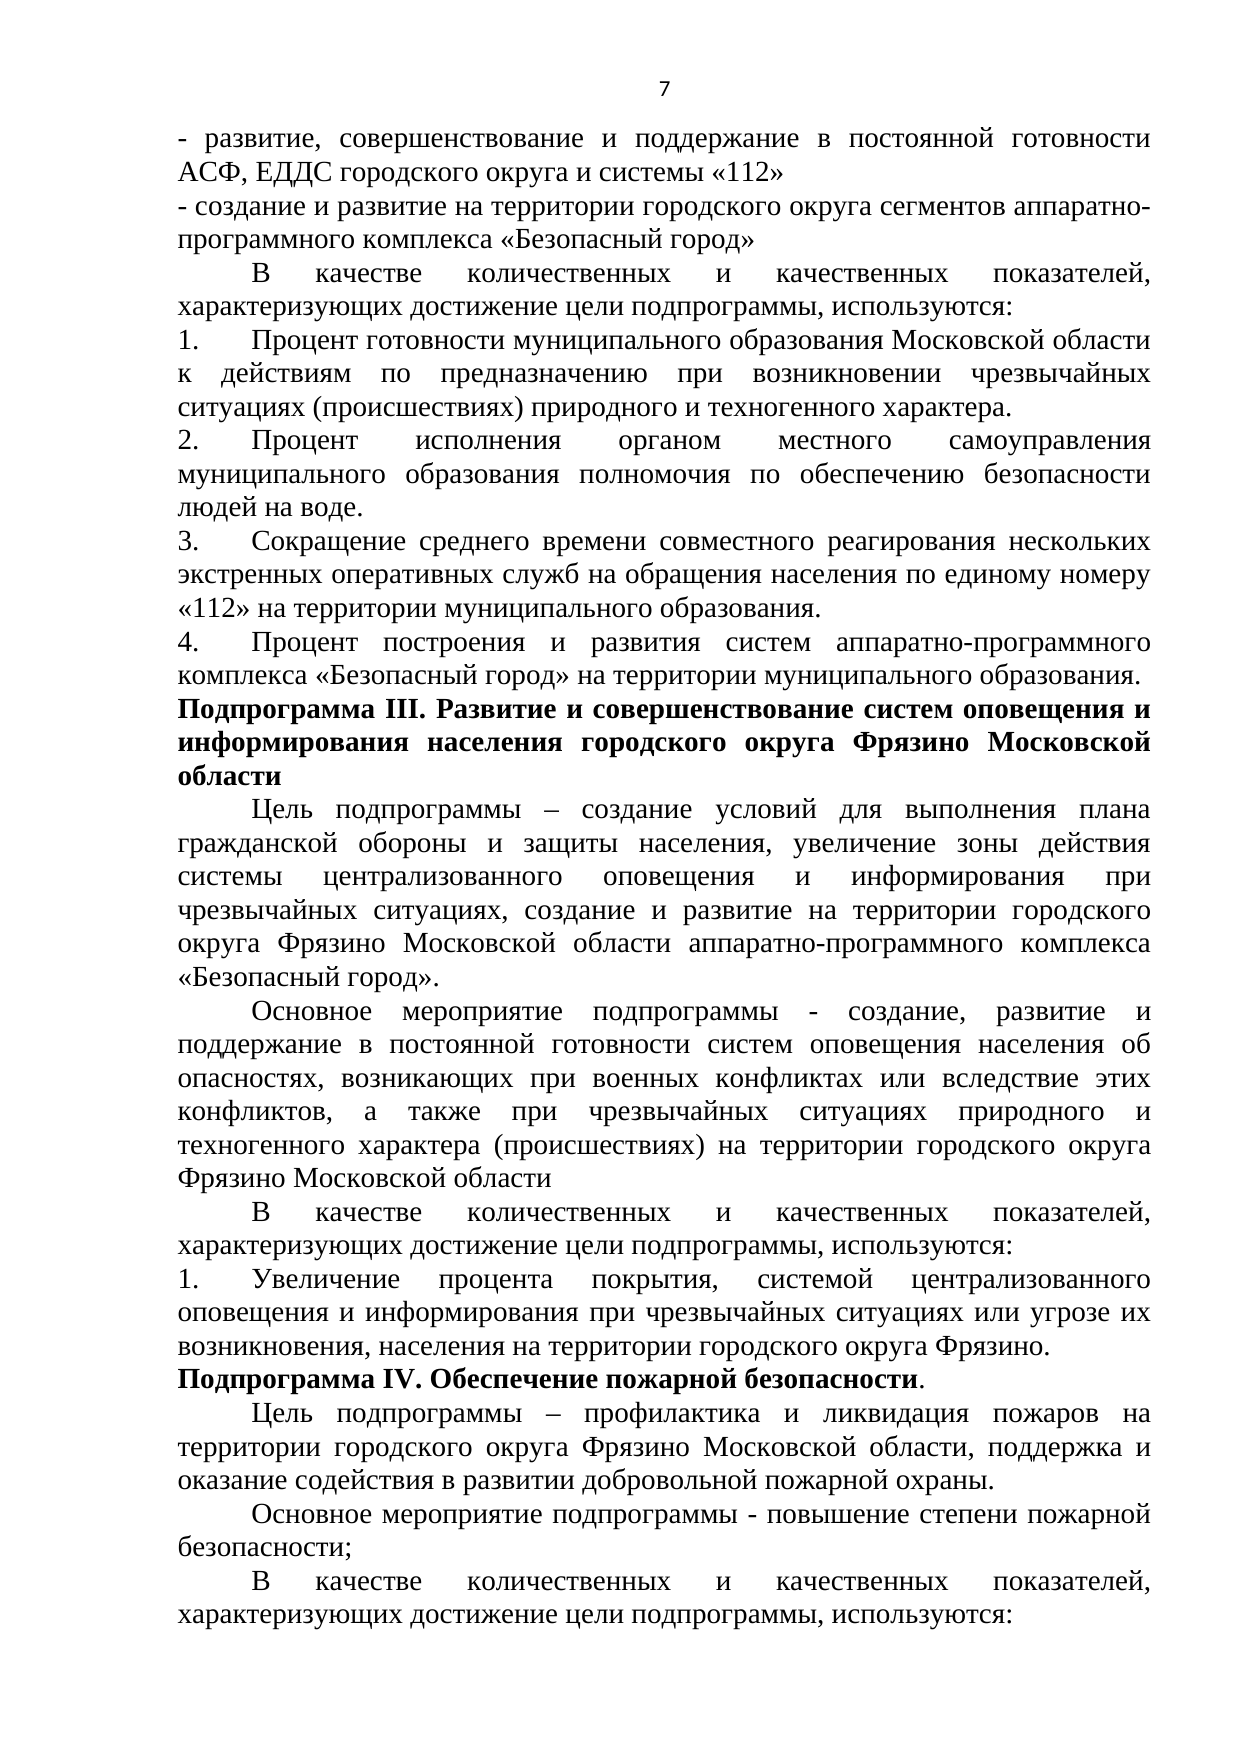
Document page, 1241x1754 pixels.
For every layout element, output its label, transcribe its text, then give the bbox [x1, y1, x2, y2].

text В качестве количественных и качественных показателей, характеризующих достижение цели подпрограммы, используются: [177, 1194, 1152, 1261]
text В качестве количественных и качественных показателей, характеризующих достижение цели подпрограммы, используются: [177, 1563, 1152, 1630]
text Основное мероприятие подпрограммы - повышение степени пожарной безопасности; [177, 1496, 1152, 1563]
text 1. Увеличение процента покрытия, системой централизованного оповещения и информирования при чрезвычайных ситуациях или угрозе их возникновения, населения на территории городского округа Фрязино. [177, 1261, 1152, 1362]
text 2. Процент исполнения органом местного самоуправления муниципального образования полномочия по обеспечению безопасности людей на воде. [177, 422, 1152, 523]
text 3. Сокращение среднего времени совместного реагирования нескольких экстренных оперативных служб на обращения населения по единому номеру «112» на территории муниципального образования. [177, 523, 1152, 624]
text В качестве количественных и качественных показателей, характеризующих достижение цели подпрограммы, используются: [177, 255, 1152, 322]
text 1. Процент готовности муниципального образования Московской области к действиям по предназначению при возникновении чрезвычайных ситуациях (происшествиях) природного и техногенного характера. [177, 322, 1152, 422]
text - развитие, совершенствование и поддержание в постоянной готовности АСФ, ЕДДС городского округа и системы «112» [177, 121, 1152, 188]
text Цель подпрограммы – создание условий для выполнения плана гражданской обороны и защиты населения, увеличение зоны действия системы централизованного оповещения и информирования при чрезвычайных ситуациях, создание и развитие на территории городского округа Фрязино Московской области аппаратно-программного комплекса «Безопасный город». [177, 791, 1152, 993]
text Подпрограмма III. Развитие и совершенствование систем оповещения и информирования населения городского округа Фрязино Московской области [177, 691, 1152, 791]
text Подпрограмма IV. Обеспечение пожарной безопасности. [177, 1362, 1152, 1395]
text 4. Процент построения и развития систем аппаратно-программного комплекса «Безопасный город» на территории муниципального образования. [177, 624, 1152, 691]
text Цель подпрограммы – профилактика и ликвидация пожаров на территории городского округа Фрязино Московской области, поддержка и оказание содействия в развитии добровольной пожарной охраны. [177, 1395, 1152, 1496]
text - создание и развитие на территории городского округа сегментов аппаратно-программного комплекса «Безопасный город» [177, 188, 1152, 255]
text Основное мероприятие подпрограммы - создание, развитие и поддержание в постоянной готовности систем оповещения населения об опасностях, возникающих при военных конфликтах или вследствие этих конфликтов, а также при чрезвычайных ситуациях природного и техногенного характера (происшествиях) на территории городского округа Фрязино Московской области [177, 993, 1152, 1194]
